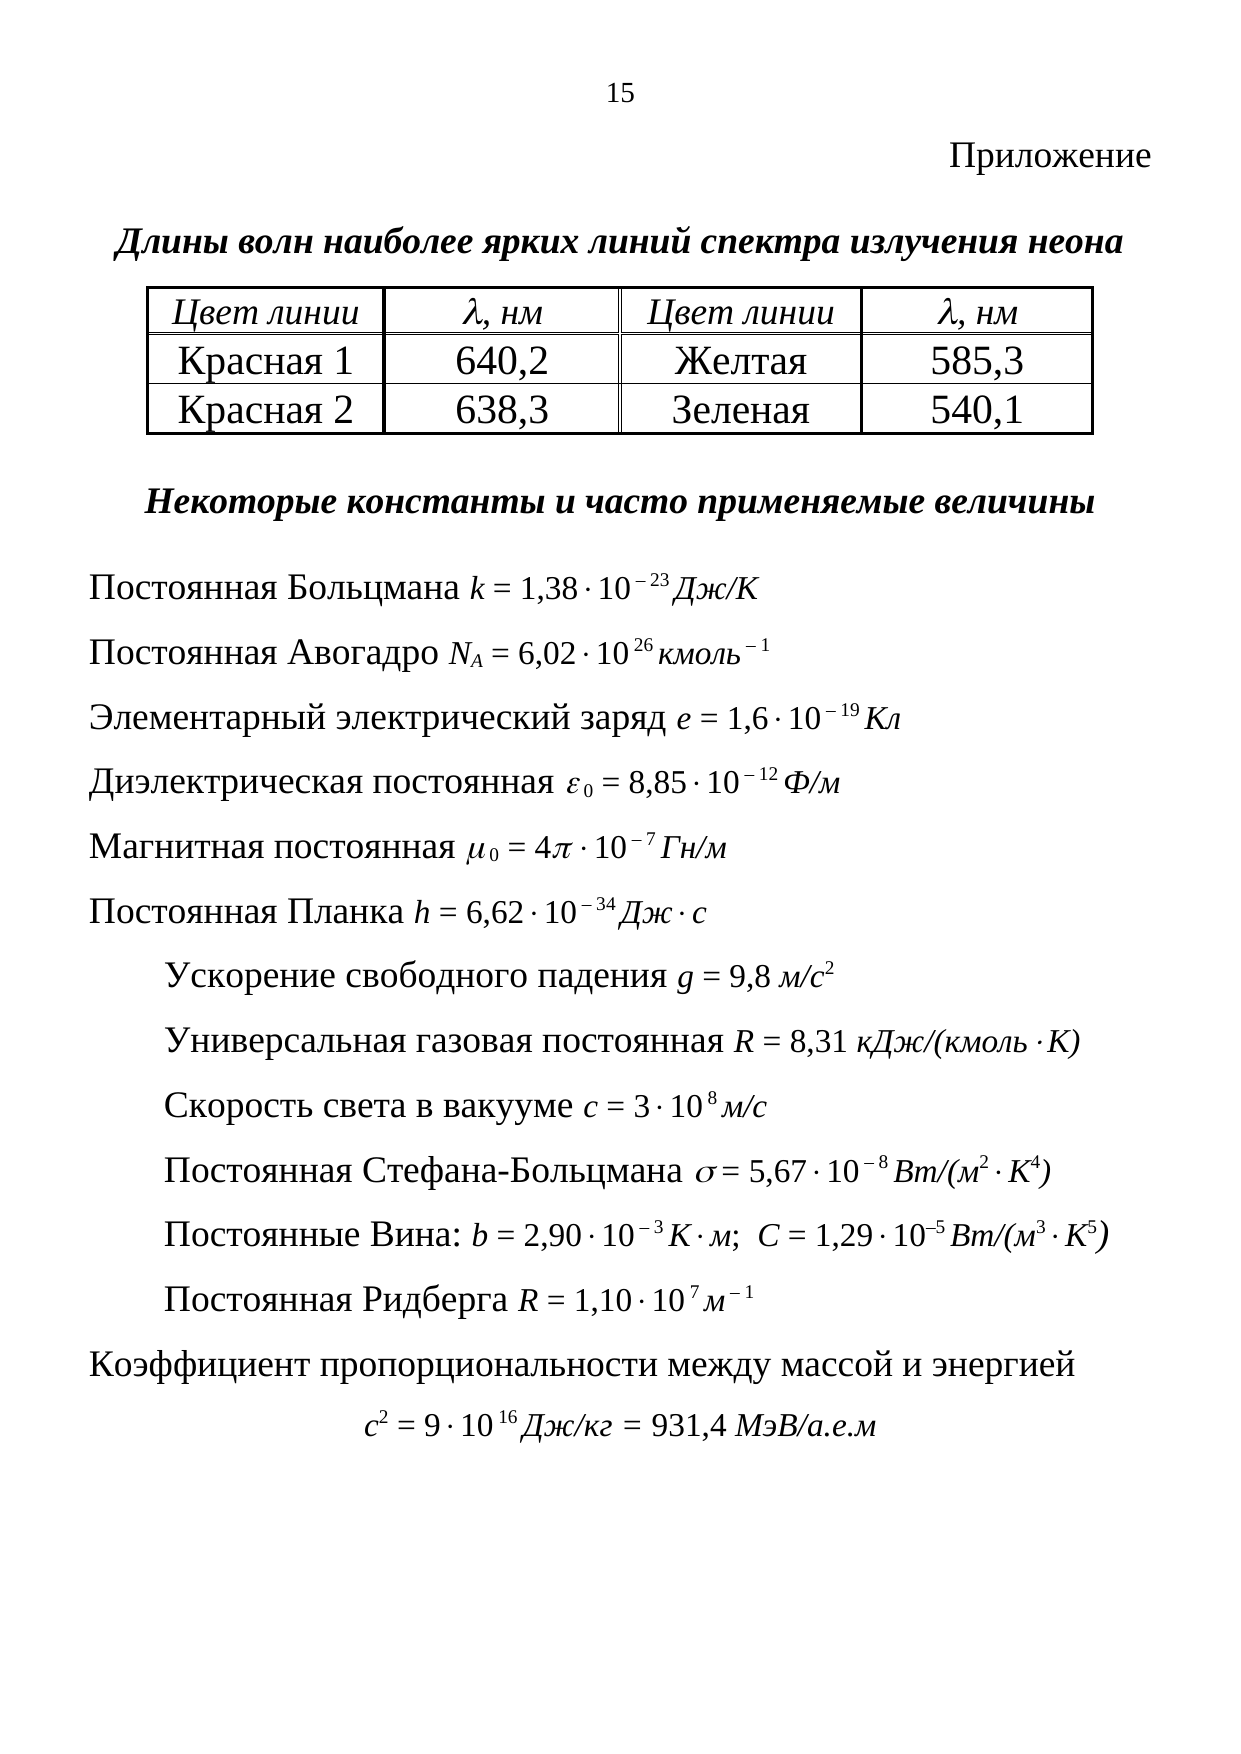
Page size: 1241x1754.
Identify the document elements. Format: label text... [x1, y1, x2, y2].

text Магнитная постоянная 0 = 4 10 – 7 Гн/м [89, 823, 1152, 867]
text Постоянные Вина: b = 2,9010 – 3 Км; С = 1,2910–5 Вт/(м3К5) [89, 1212, 1152, 1255]
table_header Цвет линии [149, 289, 382, 332]
table_cell Красная 1 [149, 335, 382, 383]
text Диэлектрическая постоянная 0 = 8,8510 – 12 Ф/м [89, 759, 1152, 802]
table_cell 585,3 [863, 335, 1091, 383]
subtitle Длины волн наиболее ярких линий спектра излучения неона [89, 219, 1152, 262]
text Постоянная Больцмана k = 1,3810 – 23 Дж/К [89, 565, 1152, 608]
text Постоянная Планка h = 6,6210 – 34 Джс [89, 888, 1152, 931]
table_header , нм [386, 289, 618, 332]
text с2 = 910 16 Дж/кг = 931,4 МэВ/а.е.м [89, 1406, 1152, 1444]
table_header Цвет линии [622, 289, 860, 332]
text Ускорение свободного падения g = 9,8 м/с2 [89, 953, 1152, 996]
table_cell 540,1 [863, 384, 1091, 432]
table_cell Желтая [622, 335, 860, 383]
table_header , нм [863, 289, 1091, 332]
table_cell 640,2 [386, 335, 618, 383]
table_cell Красная 2 [149, 384, 382, 432]
text Приложение [89, 133, 1152, 176]
subtitle Некоторые константы и часто применяемые величины [89, 478, 1152, 522]
text Постоянная Ридберга R = 1,1010 7 м – 1 [89, 1276, 1152, 1319]
text Постоянная Авогадро NA = 6,0210 26 кмоль – 1 [89, 629, 1152, 673]
text Универсальная газовая постоянная R = 8,31 кДж/(кмольК) [89, 1018, 1152, 1061]
text Постоянная Стефана-Больцмана = 5,6710 – 8 Вт/(м2К4) [89, 1147, 1152, 1190]
text Скорость света в вакууме с = 310 8 м/с [89, 1082, 1152, 1125]
text Элементарный электрический заряд е = 1,610 – 19 Кл [89, 694, 1152, 737]
table_cell 638,3 [386, 384, 618, 432]
table_cell Зеленая [622, 384, 860, 432]
text Коэффициент пропорциональности между массой и энергией [89, 1341, 1152, 1384]
